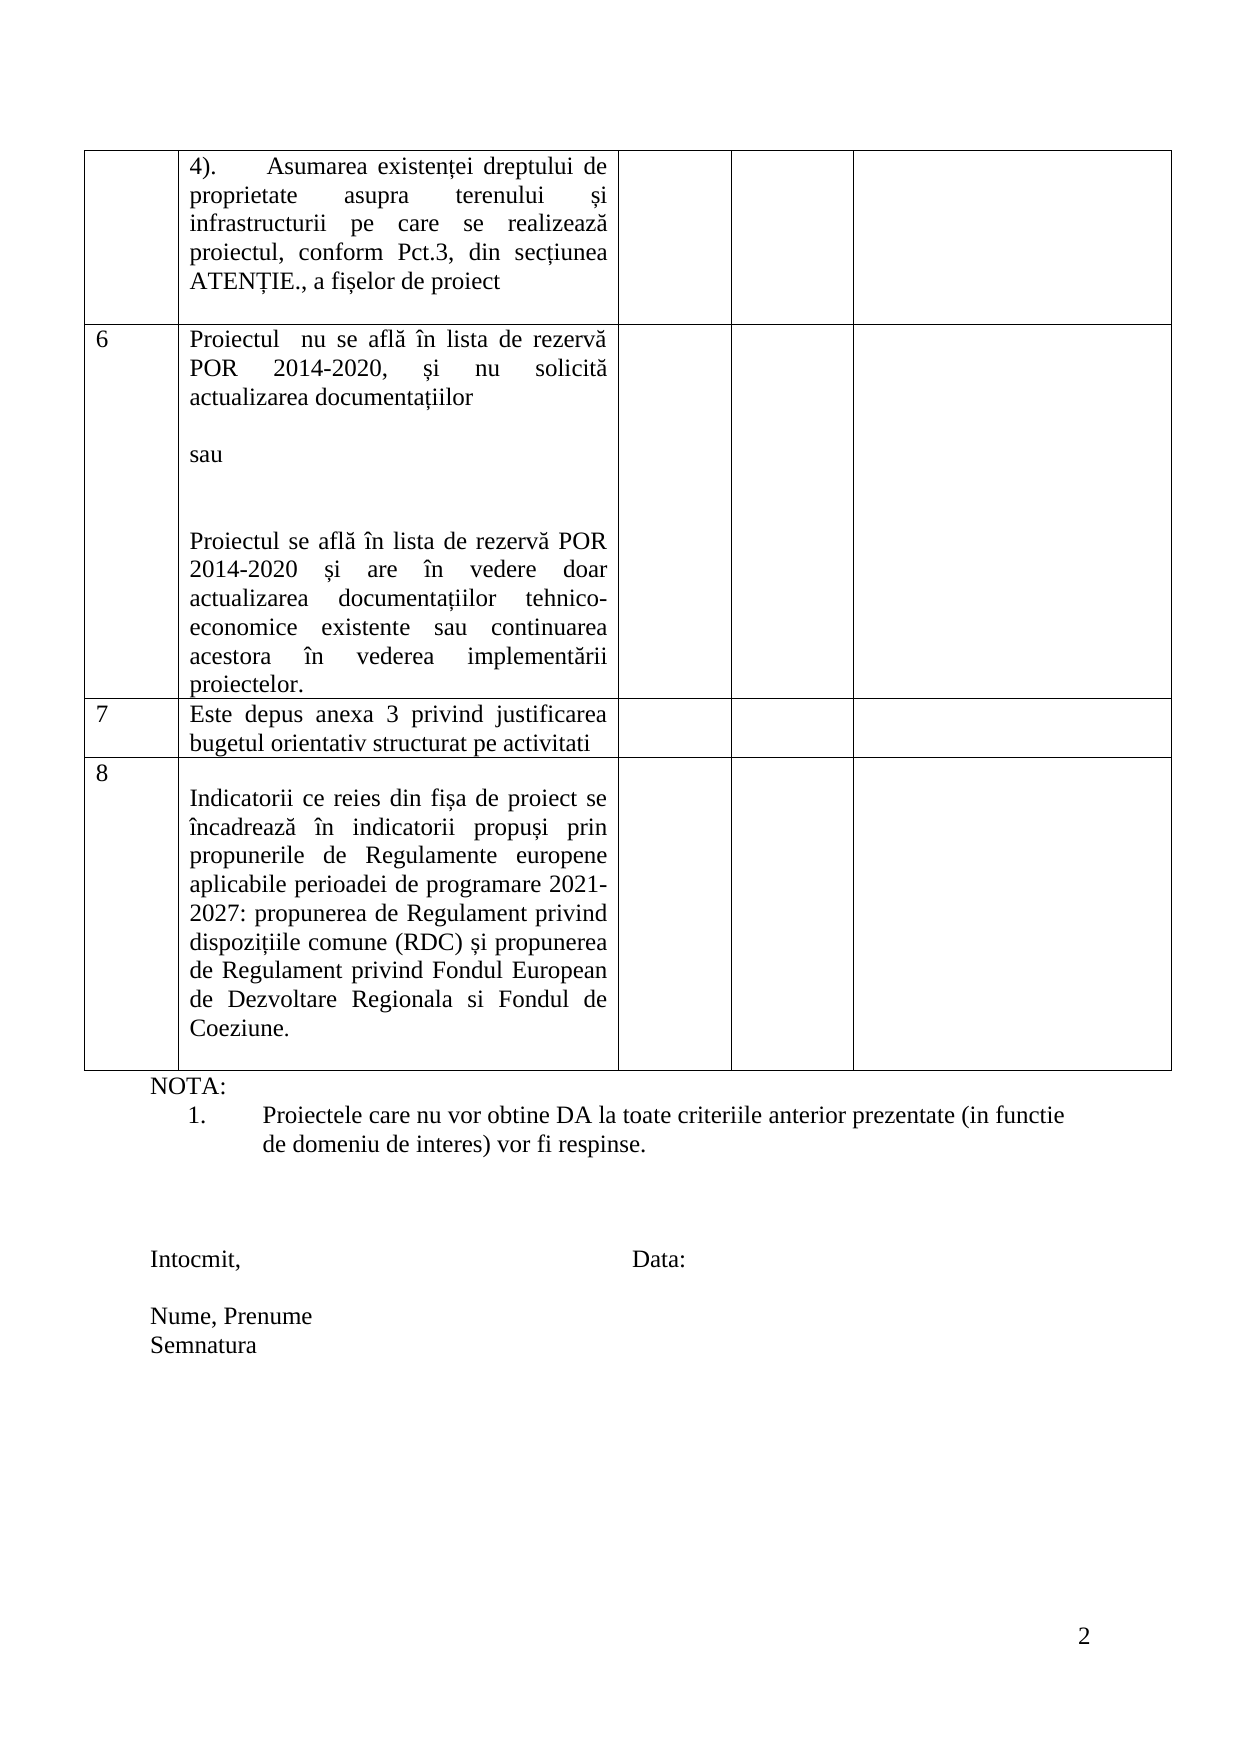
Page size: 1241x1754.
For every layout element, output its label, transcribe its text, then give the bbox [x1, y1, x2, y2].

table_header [179, 151, 618, 323]
table_cell [854, 758, 1171, 1070]
table_cell [619, 325, 731, 698]
table_cell [732, 325, 853, 698]
table_cell [732, 758, 853, 1070]
table_cell 7 [85, 699, 178, 757]
table_header [732, 151, 853, 323]
table_cell [854, 699, 1171, 757]
table_cell [619, 699, 731, 757]
table_cell Indicatorii ce reies din fișa de proiect se încadrează în indicatorii propuși prin propunerile de Regulamente europene aplicabile perioadei de programare 2021-2027: propunerea de Regulament privind dispozițiile comune (RDC) și propunerea de Regulament privind Fondul European de Dezvoltare Regionala si Fondul de Coeziune. [179, 758, 618, 1070]
table_header [854, 151, 1171, 323]
table_header Intocmit, Nume, Prenume Semnatura [139, 1244, 621, 1359]
list Proiectele care nu vor obtine DA la toate criteriile anterior prezentate (in functie de domeniu de interes) vor fi respinse. [187, 1100, 1090, 1158]
text NOTA: [150, 1071, 1090, 1100]
table_header 5. [85, 151, 178, 323]
table_cell Este depus anexa 3 privind justificarea bugetul orientativ structurat pe activitati [179, 699, 618, 757]
table_header [619, 151, 731, 323]
table_cell [619, 758, 731, 1070]
table_cell [854, 325, 1171, 698]
table_header Data: [621, 1244, 1102, 1359]
table_cell Proiectul nu se află în lista de rezervă POR 2014-2020, și nu solicită actualizarea documentațiilor sau Proiectul se află în lista de rezervă POR 2014-2020 și are în vedere doar actualizarea documentațiilor tehnico-economice existente sau continuarea acestora în vederea implementării proiectelor. [179, 325, 618, 698]
table_cell 6 [85, 325, 178, 698]
table_cell 8 [85, 758, 178, 1070]
table_cell [732, 699, 853, 757]
